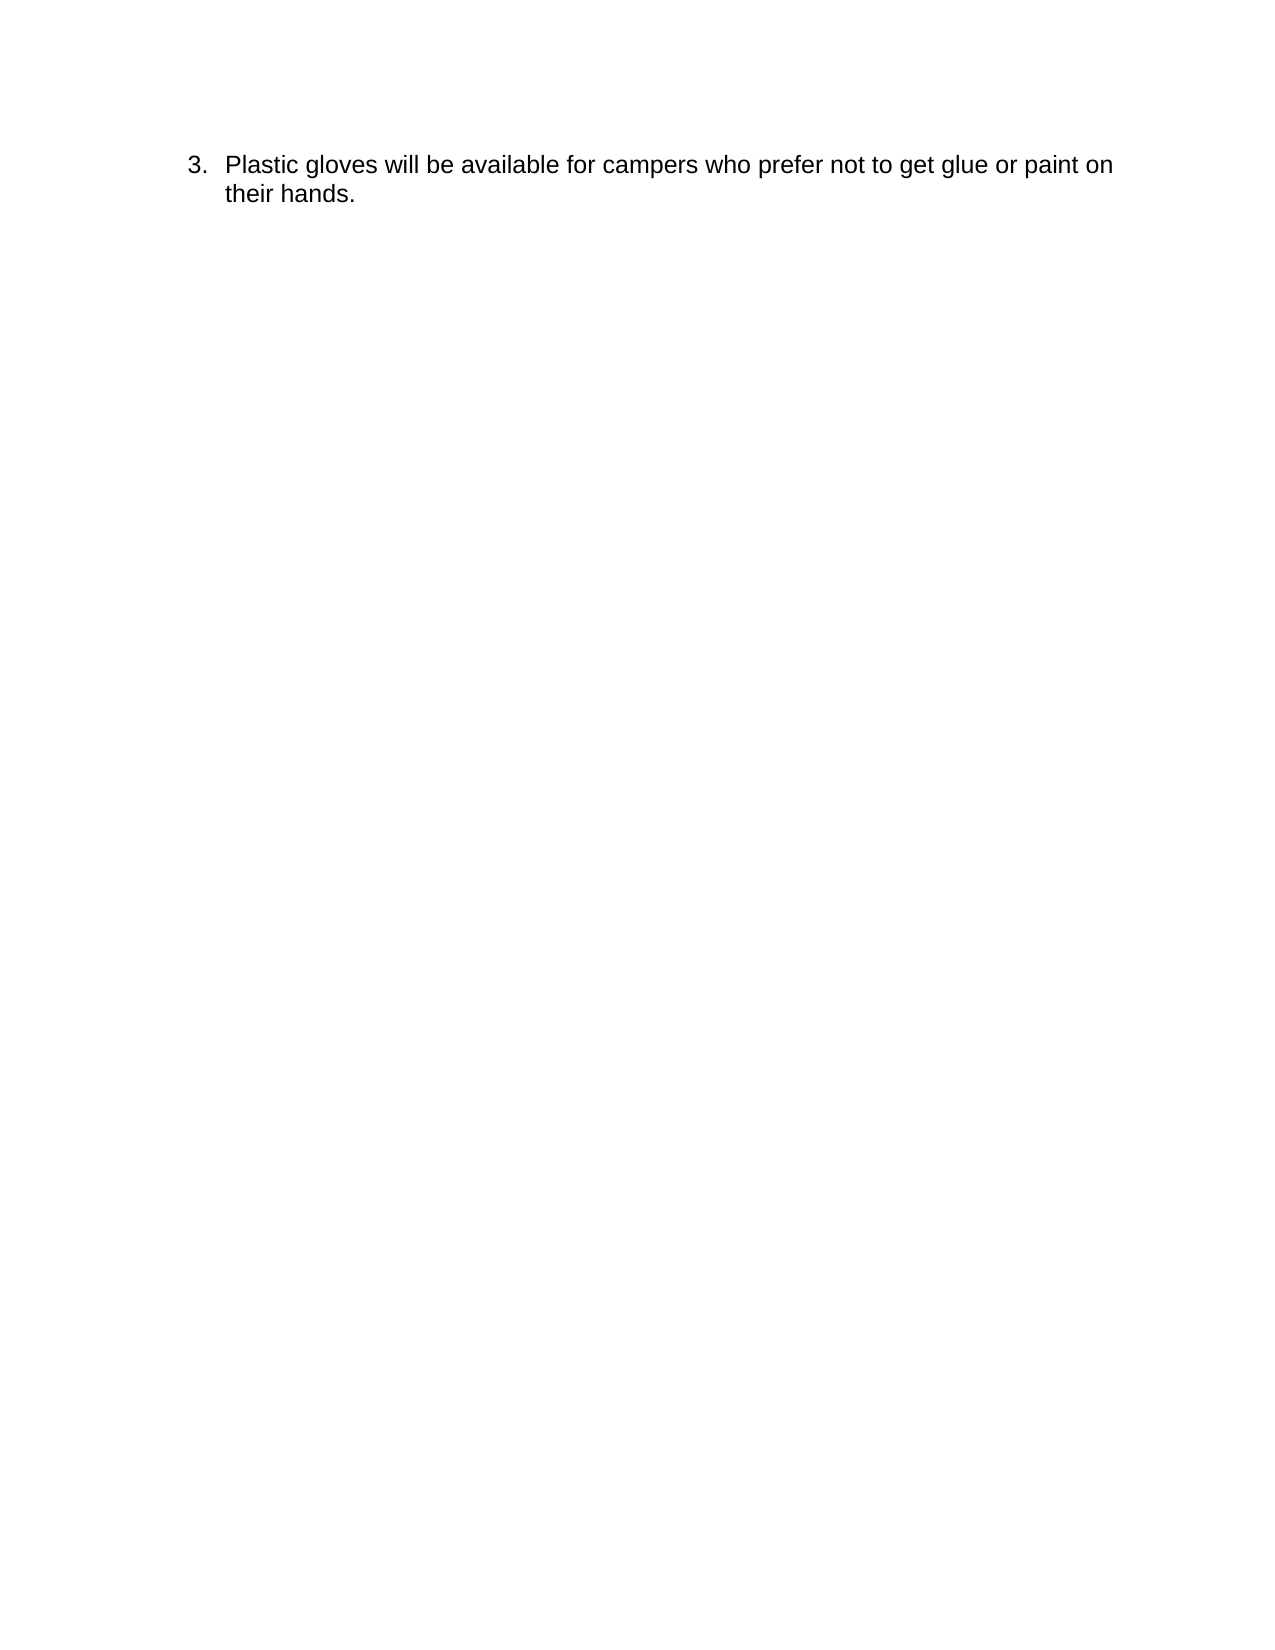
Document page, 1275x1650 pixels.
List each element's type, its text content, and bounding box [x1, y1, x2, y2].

list Plastic gloves will be available for campers who prefer not to get glue or paint on their hands. [187, 150, 1125, 207]
